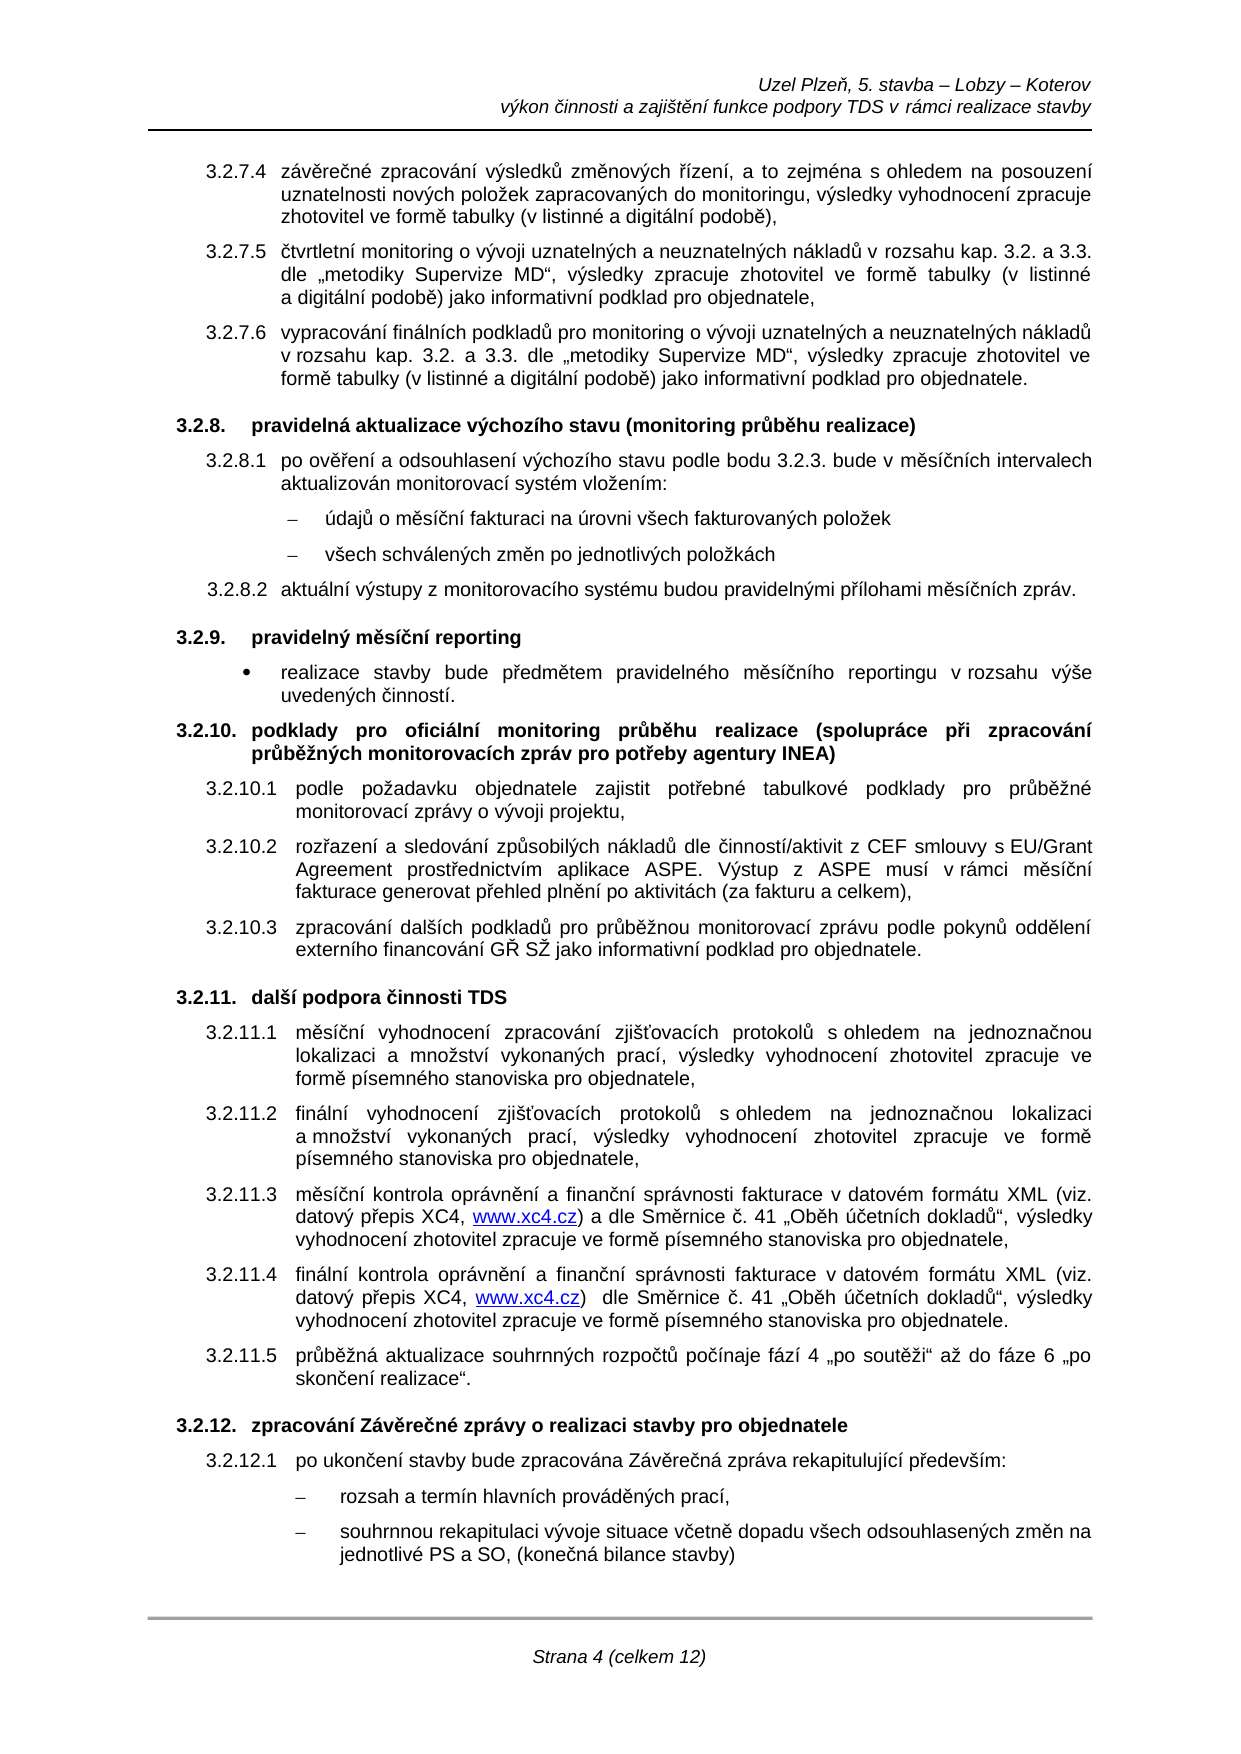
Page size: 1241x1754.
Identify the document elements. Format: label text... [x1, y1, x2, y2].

list finální kontrola oprávnění a finanční správnosti fakturace v datovém formátu XML (viz. datový přepis XC4, www.xc4.cz) dle Směrnice č. 41 „Oběh účetních dokladů“, výsledky vyhodnocení zhotovitel zpracuje ve formě písemného stanoviska pro objednatele. [206, 1263, 1092, 1331]
list realizace stavby bude předmětem pravidelného měsíčního reportingu v rozsahu výše uvedených činností. [243, 661, 1092, 707]
list všech schválených změn po jednotlivých položkách [287, 543, 1092, 566]
list měsíční vyhodnocení zpracování zjišťovacích protokolů s ohledem na jednoznačnou lokalizaci a množství vykonaných prací, výsledky vyhodnocení zhotovitel zpracuje ve formě písemného stanoviska pro objednatele, [206, 1021, 1092, 1089]
list podklady pro oficiální monitoring průběhu realizace (spolupráce při zpracování průběžných monitorovacích zpráv pro potřeby agentury INEA) [176, 719, 1092, 764]
list rozřazení a sledování způsobilých nákladů dle činností/aktivit z CEF smlouvy s EU/Grant Agreement prostřednictvím aplikace ASPE. Výstup z ASPE musí v rámci měsíční fakturace generovat přehled plnění po aktivitách (za fakturu a celkem), [206, 835, 1092, 903]
text 3.2.8.2 aktuální výstupy z monitorovacího systému budou pravidelnými přílohami měsíčních zpráv. [207, 578, 1092, 601]
list rozsah a termín hlavních prováděných prací, [295, 1484, 1092, 1507]
list souhrnnou rekapitulaci vývoje situace včetně dopadu všech odsouhlasených změn na jednotlivé PS a SO, (konečná bilance stavby) [295, 1520, 1092, 1566]
list finální vyhodnocení zjišťovacích protokolů s ohledem na jednoznačnou lokalizaci a množství vykonaných prací, výsledky vyhodnocení zhotovitel zpracuje ve formě písemného stanoviska pro objednatele, [206, 1102, 1092, 1170]
list závěrečné zpracování výsledků změnových řízení, a to zejména s ohledem na posouzení uznatelnosti nových položek zapracovaných do monitoringu, výsledky vyhodnocení zpracuje zhotovitel ve formě tabulky (v listinné a digitální podobě), [206, 160, 1092, 228]
list měsíční kontrola oprávnění a finanční správnosti fakturace v datovém formátu XML (viz. datový přepis XC4, www.xc4.cz) a dle Směrnice č. 41 „Oběh účetních dokladů“, výsledky vyhodnocení zhotovitel zpracuje ve formě písemného stanoviska pro objednatele, [206, 1182, 1092, 1251]
list po ukončení stavby bude zpracována Závěrečná zpráva rekapitulující především: [206, 1449, 1092, 1472]
list vypracování finálních podkladů pro monitoring o vývoji uznatelných a neuznatelných nákladů v rozsahu kap. 3.2. a 3.3. dle „metodiky Supervize MD“, výsledky zpracuje zhotovitel ve formě tabulky (v listinné a digitální podobě) jako informativní podklad pro objednatele. [206, 321, 1092, 389]
list průběžná aktualizace souhrnných rozpočtů počínaje fází 4 „po soutěži“ až do fáze 6 „po skončení realizace“. [206, 1344, 1092, 1389]
list údajů o měsíční fakturaci na úrovni všech fakturovaných položek [287, 507, 1092, 530]
list pravidelný měsíční reporting [176, 626, 1092, 648]
list pravidelná aktualizace výchozího stavu (monitoring průběhu realizace) [176, 414, 1092, 437]
list zpracování dalších podkladů pro průběžnou monitorovací zprávu podle pokynů oddělení externího financování GŘ SŽ jako informativní podklad pro objednatele. [206, 916, 1092, 961]
list podle požadavku objednatele zajistit potřebné tabulkové podklady pro průběžné monitorovací zprávy o vývoji projektu, [206, 777, 1092, 822]
list další podpora činnosti TDS [176, 986, 1092, 1009]
list zpracování Závěrečné zprávy o realizaci stavby pro objednatele [176, 1414, 1092, 1437]
list po ověření a odsouhlasení výchozího stavu podle bodu 3.2.3. bude v měsíčních intervalech aktualizován monitorovací systém vložením: [206, 449, 1092, 495]
list čtvrtletní monitoring o vývoji uznatelných a neuznatelných nákladů v rozsahu kap. 3.2. a 3.3. dle „metodiky Supervize MD“, výsledky zpracuje zhotovitel ve formě tabulky (v listinné a digitální podobě) jako informativní podklad pro objednatele, [206, 240, 1092, 308]
